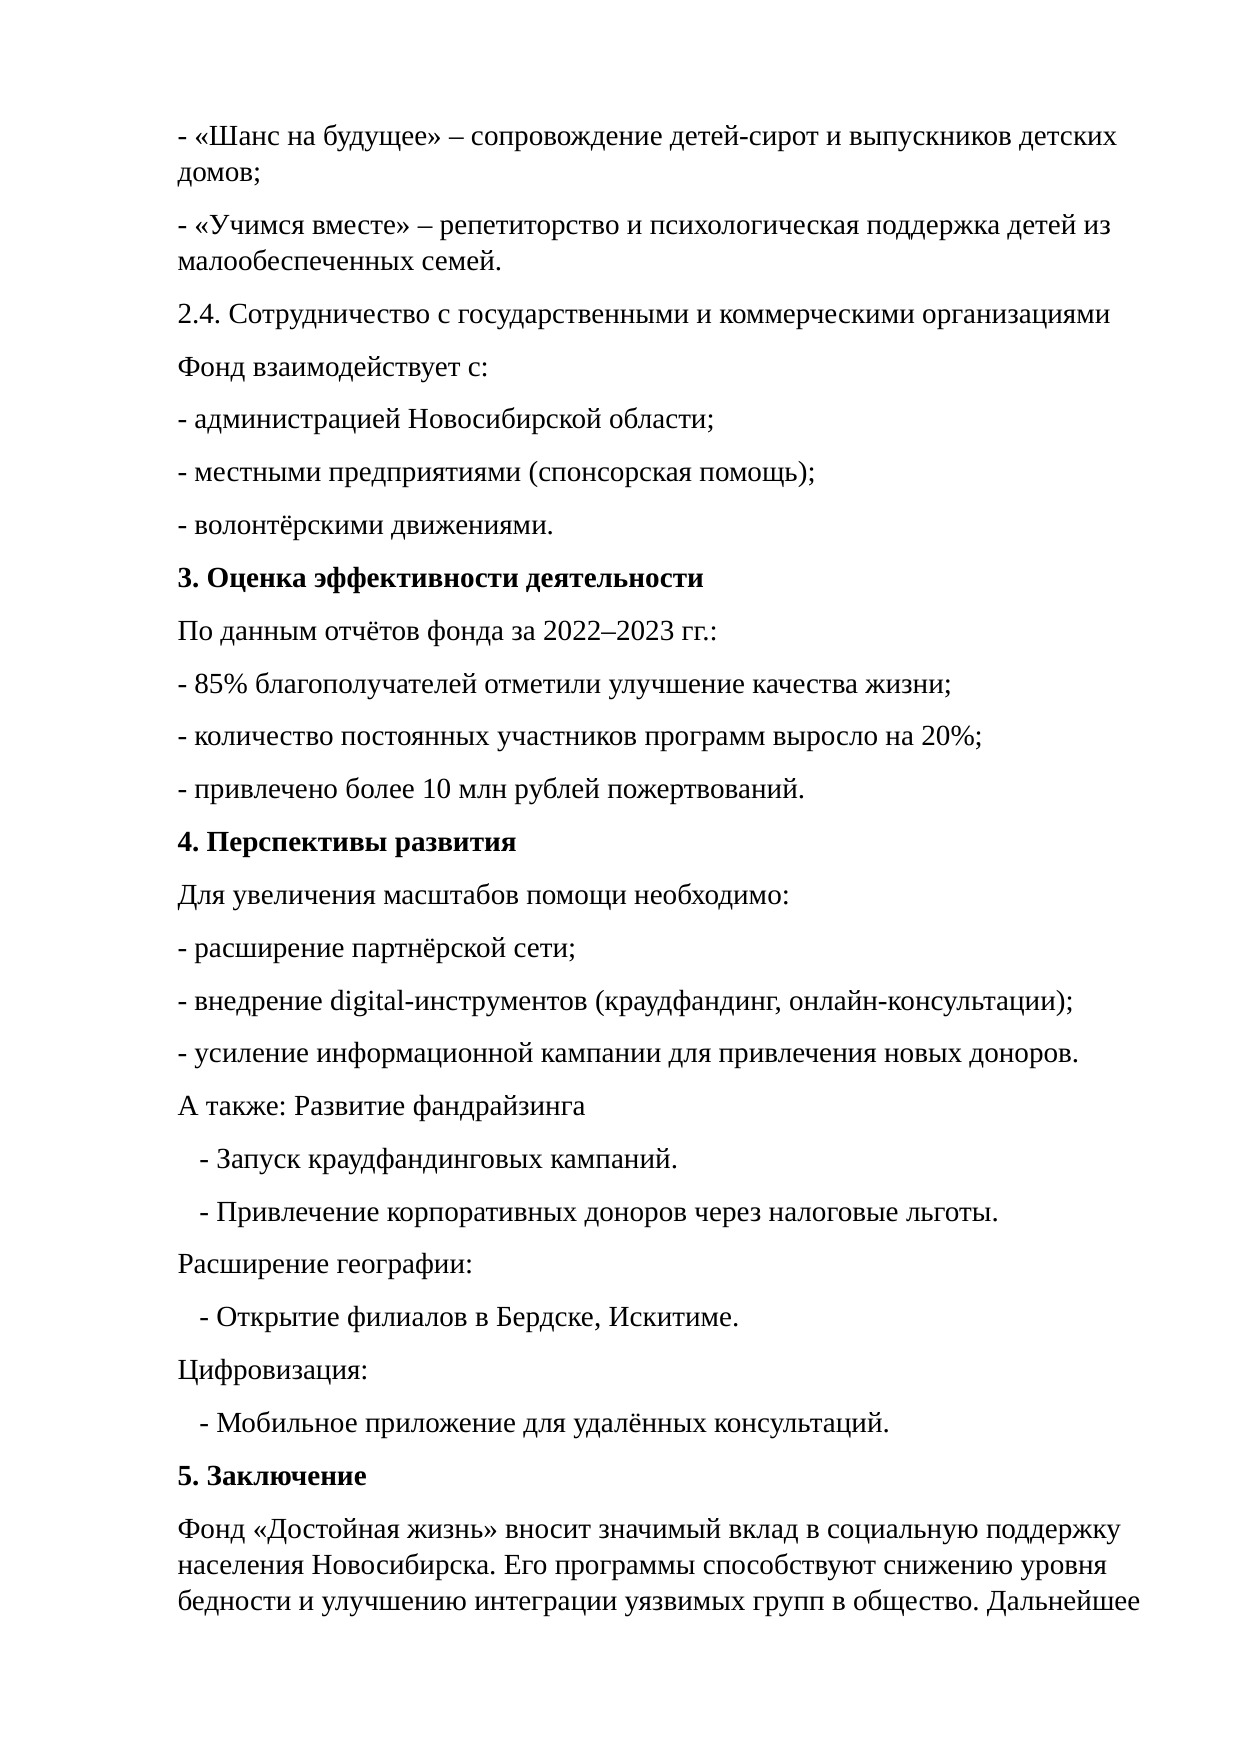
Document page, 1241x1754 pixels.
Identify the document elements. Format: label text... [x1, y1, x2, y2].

text - «Учимся вместе» – репетиторство и психологическая поддержка детей из малообеспеченных семей. [177, 207, 1152, 277]
text - привлечено более 10 млн рублей пожертвований. [177, 771, 1152, 805]
text - «Шанс на будущее» – сопровождение детей-сирот и выпускников детских домов; [177, 118, 1152, 188]
text - Мобильное приложение для удалённых консультаций. [177, 1405, 1152, 1439]
text - усиление информационной кампании для привлечения новых доноров. [177, 1035, 1152, 1069]
text - количество постоянных участников программ выросло на 20%; [177, 718, 1152, 752]
text 5. Заключение [177, 1458, 1152, 1491]
text 4. Перспективы развития [177, 824, 1152, 858]
text - расширение партнёрской сети; [177, 930, 1152, 963]
text 3. Оценка эффективности деятельности [177, 560, 1152, 594]
text - внедрение digital-инструментов (краудфандинг, онлайн-консультации); [177, 983, 1152, 1016]
text А также: Развитие фандрайзинга [177, 1088, 1152, 1122]
text Для увеличения масштабов помощи необходимо: [177, 877, 1152, 911]
text По данным отчётов фонда за 2022–2023 гг.: [177, 613, 1152, 646]
text - местными предприятиями (спонсорская помощь); [177, 454, 1152, 488]
text Фонд взаимодействует с: [177, 349, 1152, 382]
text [177, 1511, 1152, 1617]
text 2.4. Сотрудничество с государственными и коммерческими организациями [177, 296, 1152, 329]
text - 85% благополучателей отметили улучшение качества жизни; [177, 666, 1152, 699]
text Расширение географии: [177, 1247, 1152, 1280]
text - администрацией Новосибирской области; [177, 402, 1152, 435]
text - Открытие филиалов в Бердске, Искитиме. [177, 1299, 1152, 1333]
text - Привлечение корпоративных доноров через налоговые льготы. [177, 1194, 1152, 1227]
text - волонтёрскими движениями. [177, 507, 1152, 541]
text Цифровизация: [177, 1352, 1152, 1386]
text - Запуск краудфандинговых кампаний. [177, 1141, 1152, 1174]
